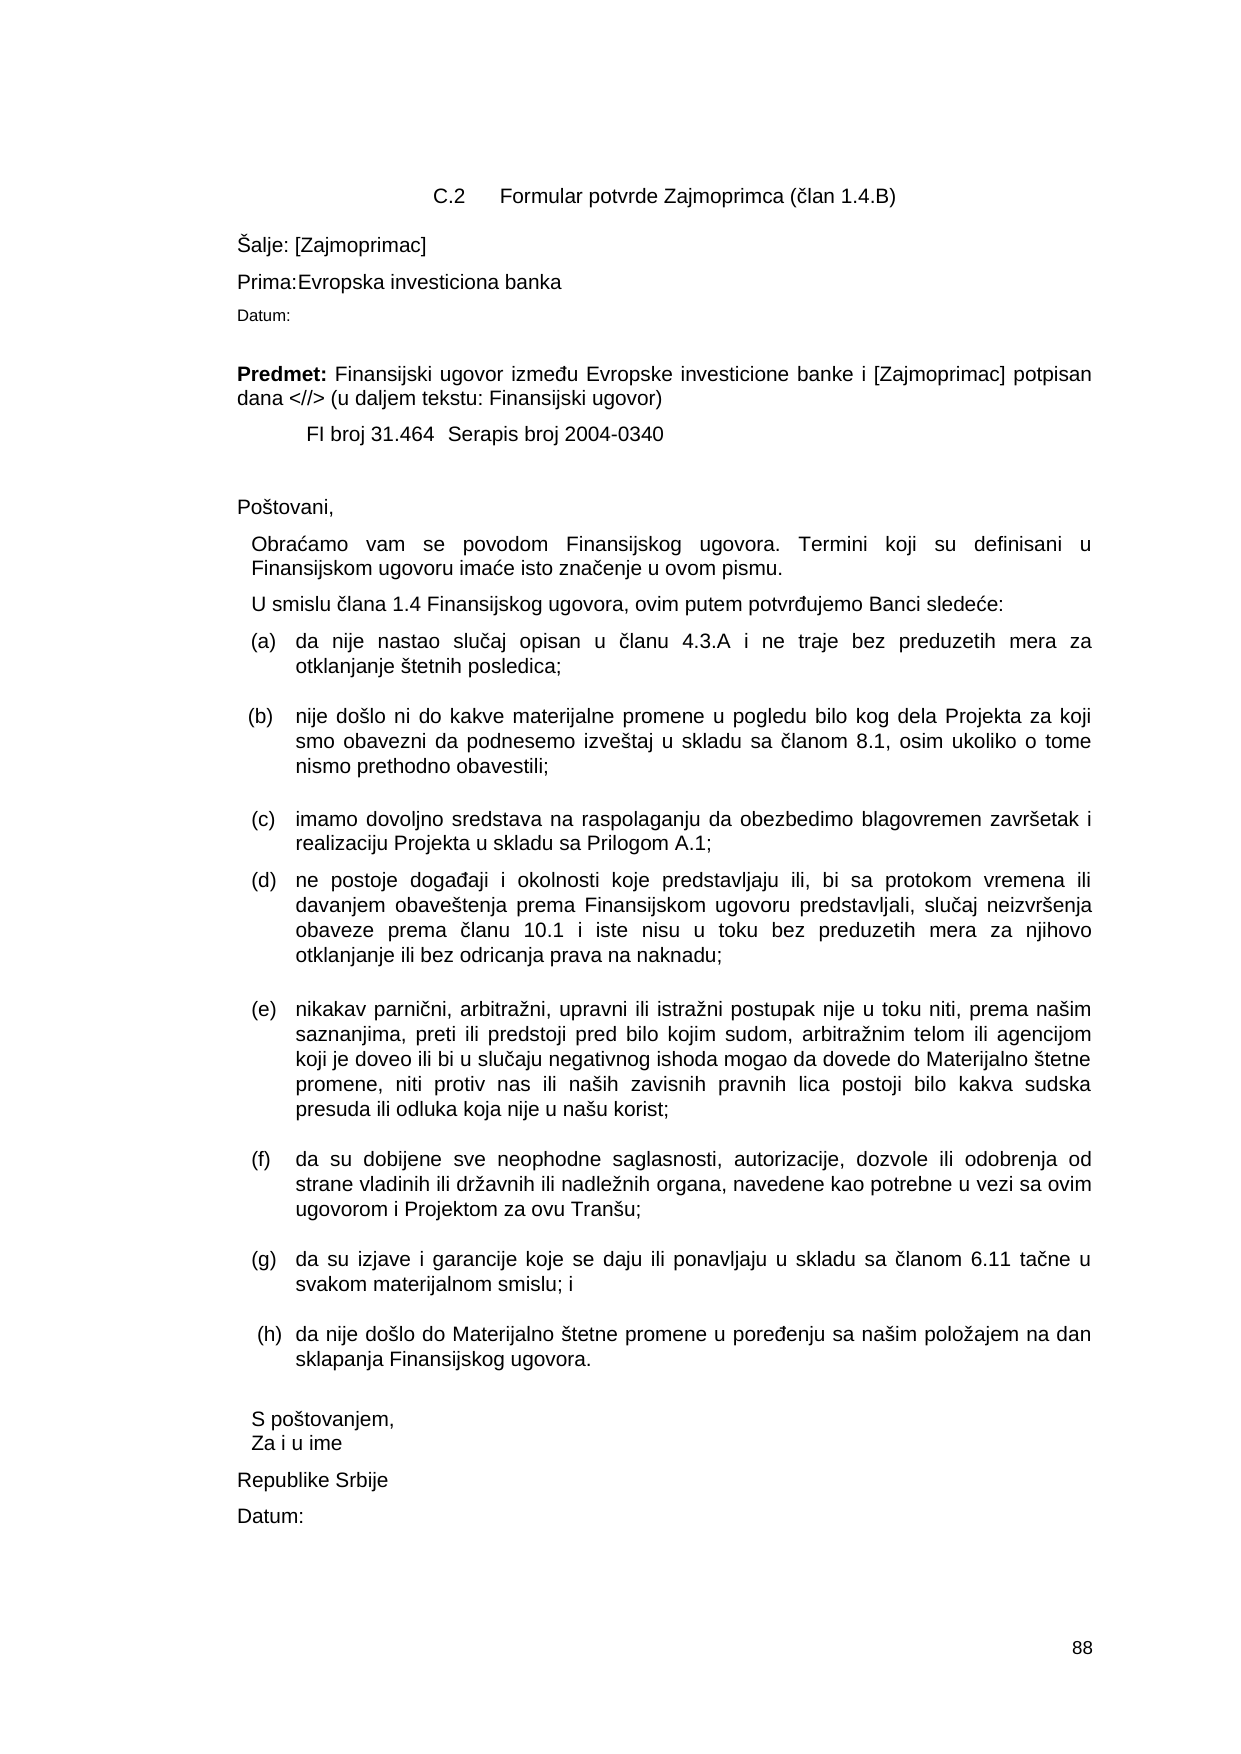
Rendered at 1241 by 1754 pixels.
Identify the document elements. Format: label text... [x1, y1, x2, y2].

text Poštovani, [148, 495, 1093, 519]
text Za i u ime [251, 1431, 1093, 1455]
text Obraćamo vam se povodom Finansijskog ugovora. Termini koji su definisani u Finansijskom ugovoru imaće isto značenje u ovom pismu. [251, 531, 1093, 579]
text Predmet: Finansijski ugovor između Evropske investicione banke i [Zajmoprimac] potpisan dana <//> (u daljem tekstu: Finansijski ugovor) [148, 362, 1093, 409]
text (g) da su izjave i garancije koje se daju ili ponavljaju u skladu sa članom 6.11 tačne u svakom materijalnom smislu; i [251, 1246, 1093, 1296]
text (d) ne postoje događaji i okolnosti koje predstavljaju ili, bi sa protokom vremena ili davanjem obaveštenja prema Finansijskom ugovoru predstavljali, slučaj neizvršenja obaveze prema članu 10.1 i iste nisu u toku bez preduzetih mera za njihovo otklanjanje ili bez odricanja prava na naknadu; [251, 867, 1093, 967]
text Datum: [237, 1504, 1093, 1528]
text Datum: [237, 306, 1093, 325]
text (b) nije došlo ni do kakve materijalne promene u pogledu bilo kog dela Projekta za koji smo obavezni da podnesemo izveštaj u skladu sa članom 8.1, osim ukoliko o tome nismo prethodno obavestili; [236, 703, 1093, 778]
text Prima: Evropska investiciona banka [237, 269, 1093, 293]
text (e) nikakav parnični, arbitražni, upravni ili istražni postupak nije u toku niti, prema našim saznanjima, preti ili predstoji pred bilo kojim sudom, arbitražnim telom ili agencijom koji je doveo ili bi u slučaju negativnog ishoda mogao da dovede do Materijalno štetne promene, niti protiv nas ili naših zavisnih pravnih lica postoji bilo kakva sudska presuda ili odluka koja nije u našu korist; [251, 996, 1093, 1121]
text Šalje: [Zajmoprimac] [237, 233, 1093, 257]
text (f) da su dobijene sve neophodne saglasnosti, autorizacije, dozvole ili odobrenja od strane vladinih ili državnih ili nadležnih organa, navedene kao potrebne u vezi sa ovim ugovorom i Projektom za ovu Tranšu; [251, 1146, 1093, 1221]
text S poštovanjem, [251, 1407, 1093, 1431]
text (h) da nije došlo do Materijalno štetne promene u poređenju sa našim položajem na dan sklapanja Finansijskog ugovora. [251, 1321, 1093, 1371]
text U smislu člana 1.4 Finansijskog ugovora, ovim putem potvrđujemo Banci sledeće: [251, 592, 1093, 616]
text (a) da nije nastao slučaj opisan u članu 4.3.A i ne traje bez preduzetih mera za otklanjanje štetnih posledica; [233, 628, 1093, 678]
text Republike Srbije [237, 1467, 1093, 1491]
text C.2 Formular potvrde Zajmoprimca (član 1.4.B) [237, 184, 1093, 208]
text FI broj 31.464 Serapis broj 2004-0340 [148, 422, 1093, 446]
text (c) imamo dovoljno sredstava na raspolaganju da obezbedimo blagovremen završetak i realizaciju Projekta u skladu sa Prilogom A.1; [251, 807, 1093, 854]
